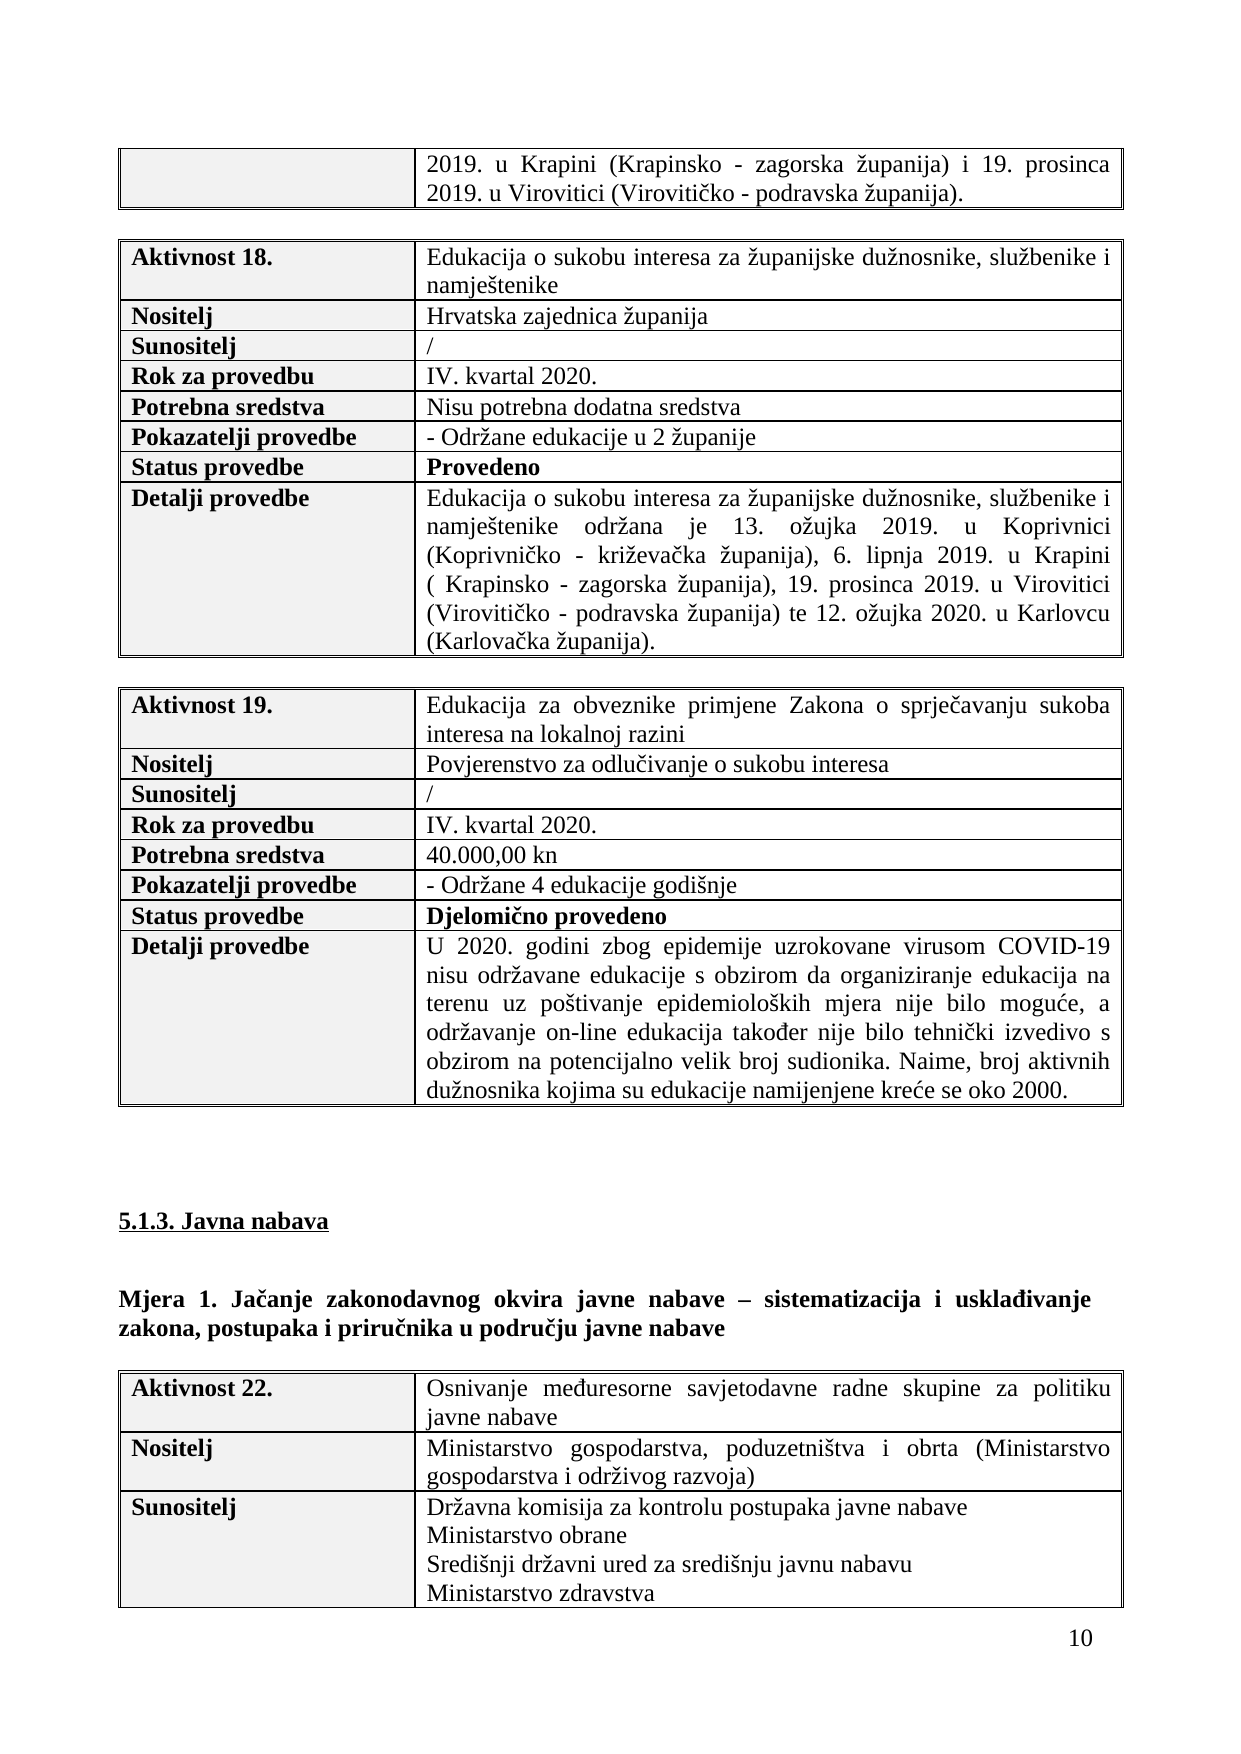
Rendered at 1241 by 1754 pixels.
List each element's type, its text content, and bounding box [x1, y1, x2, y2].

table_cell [416, 1492, 1121, 1607]
text 5.1.3. Javna nabava [118, 1206, 1093, 1234]
text Mjera 1. Jačanje zakonodavnog okvira javne nabave – sistematizacija i usklađivanje zakona, postupaka i priručnika u području javne nabave [118, 1284, 1093, 1342]
table_cell Sunositelj [121, 1492, 414, 1607]
table_cell Ministarstvo gospodarstva, poduzetništva i obrta (Ministarstvo gospodarstva i održivog razvoja) [416, 1433, 1121, 1490]
table_header Aktivnost 22. [121, 1374, 414, 1431]
table_header Osnivanje međuresorne savjetodavne radne skupine za politiku javne nabave [416, 1374, 1121, 1431]
table_cell Nositelj [121, 1433, 414, 1490]
